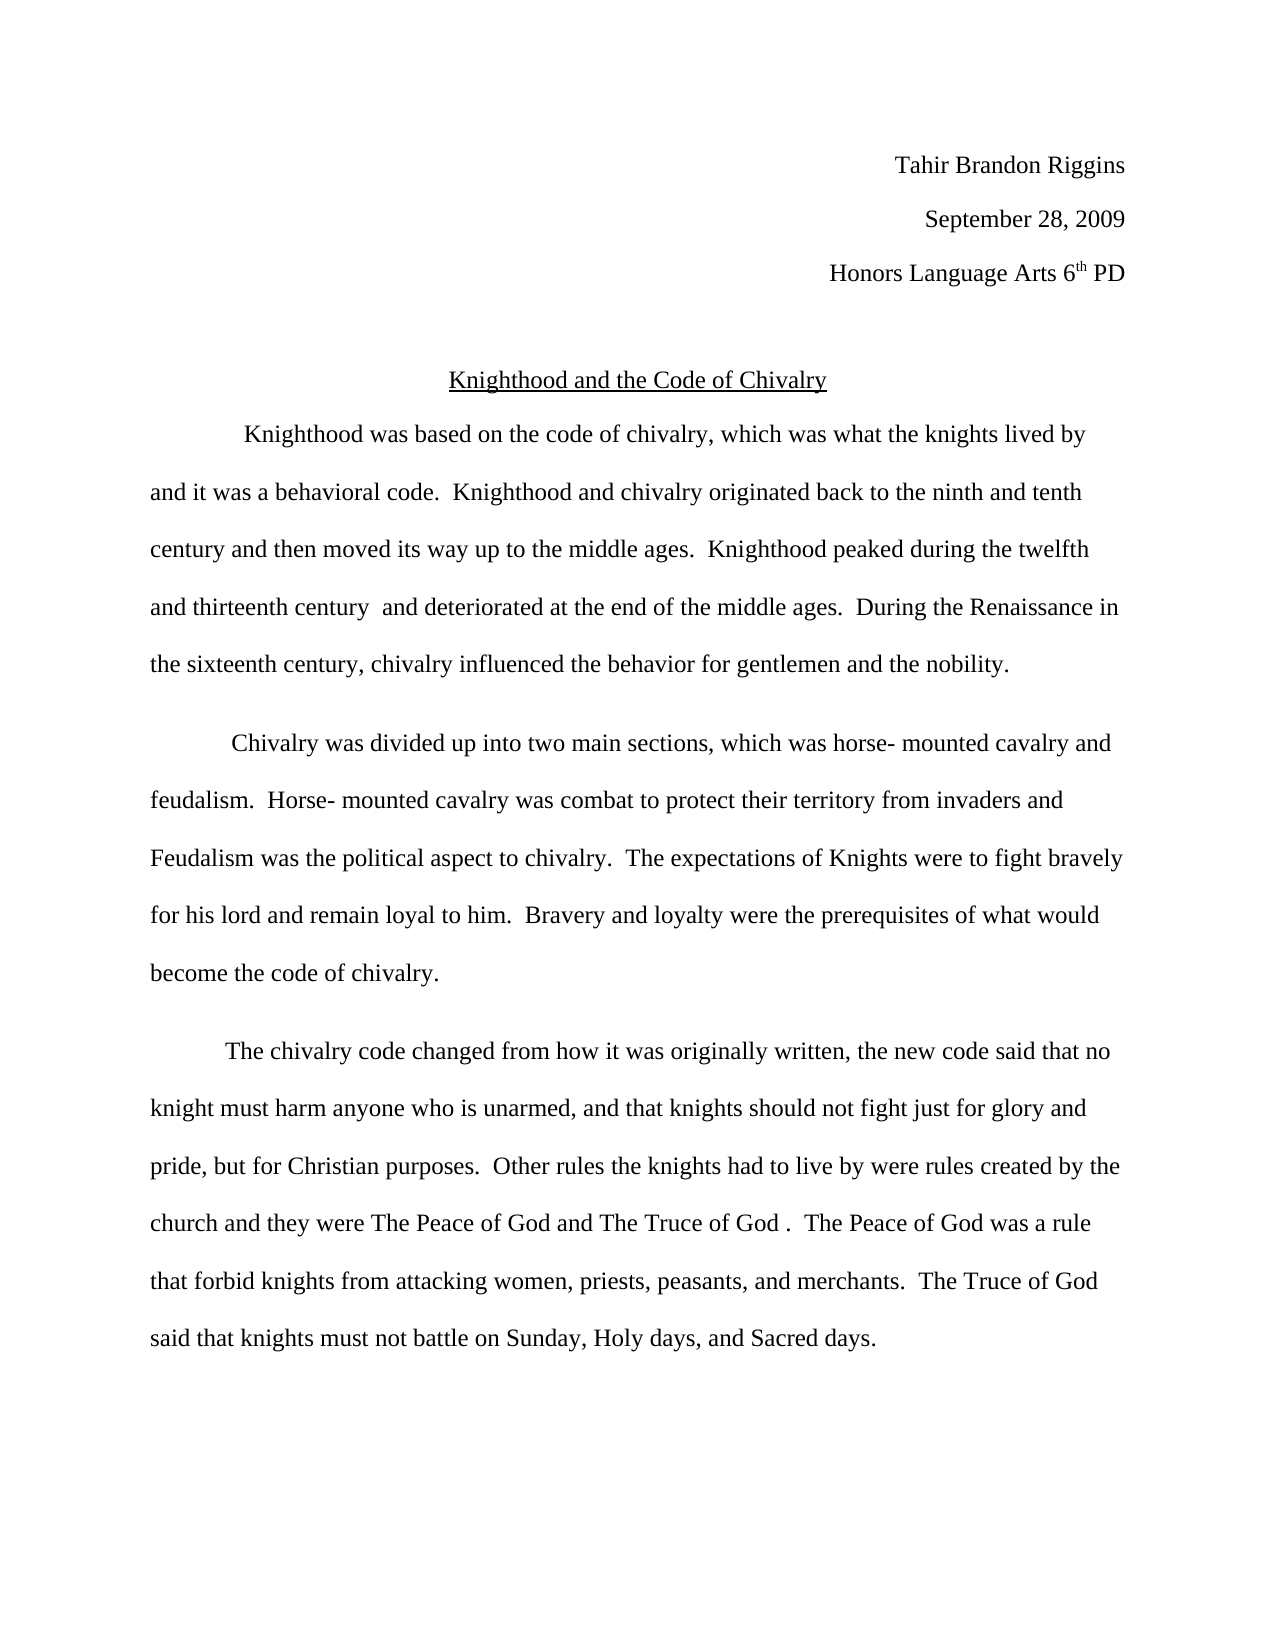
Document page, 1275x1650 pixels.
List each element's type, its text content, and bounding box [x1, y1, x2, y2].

text Honors Language Arts 6th PD [150, 258, 1125, 286]
text Tahir Brandon Riggins [150, 150, 1125, 179]
text Knighthood and the Code of Chivalry [150, 365, 1125, 394]
text September 28, 2009 [150, 204, 1125, 233]
text Chivalry was divided up into two main sections, which was horse- mounted cavalry and feudalism. Horse- mounted cavalry was combat to protect their territory from invaders and Feudalism was the political aspect to chivalry. The expectations of Knights were to fight bravely for his lord and remain loyal to him. Bravery and loyalty were the prerequisites of what would become the code of chivalry. [150, 728, 1125, 986]
text The chivalry code changed from how it was originally written, the new code said that no knight must harm anyone who is unarmed, and that knights should not fight just for glory and pride, but for Christian purposes. Other rules the knights had to live by were rules created by the church and they were The Peace of God and The Truce of God . The Peace of God was a rule that forbid knights from attacking women, priests, peasants, and merchants. The Truce of God said that knights must not battle on Sunday, Holy days, and Sacred days. [150, 1036, 1125, 1352]
text Knighthood was based on the code of chivalry, which was what the knights lived by and it was a behavioral code. Knighthood and chivalry originated back to the ninth and tenth century and then moved its way up to the middle ages. Knighthood peaked during the twelfth and thirteenth century and deteriorated at the end of the middle ages. During the Renaissance in the sixteenth century, chivalry influenced the behavior for gentlemen and the nobility. [150, 419, 1125, 678]
